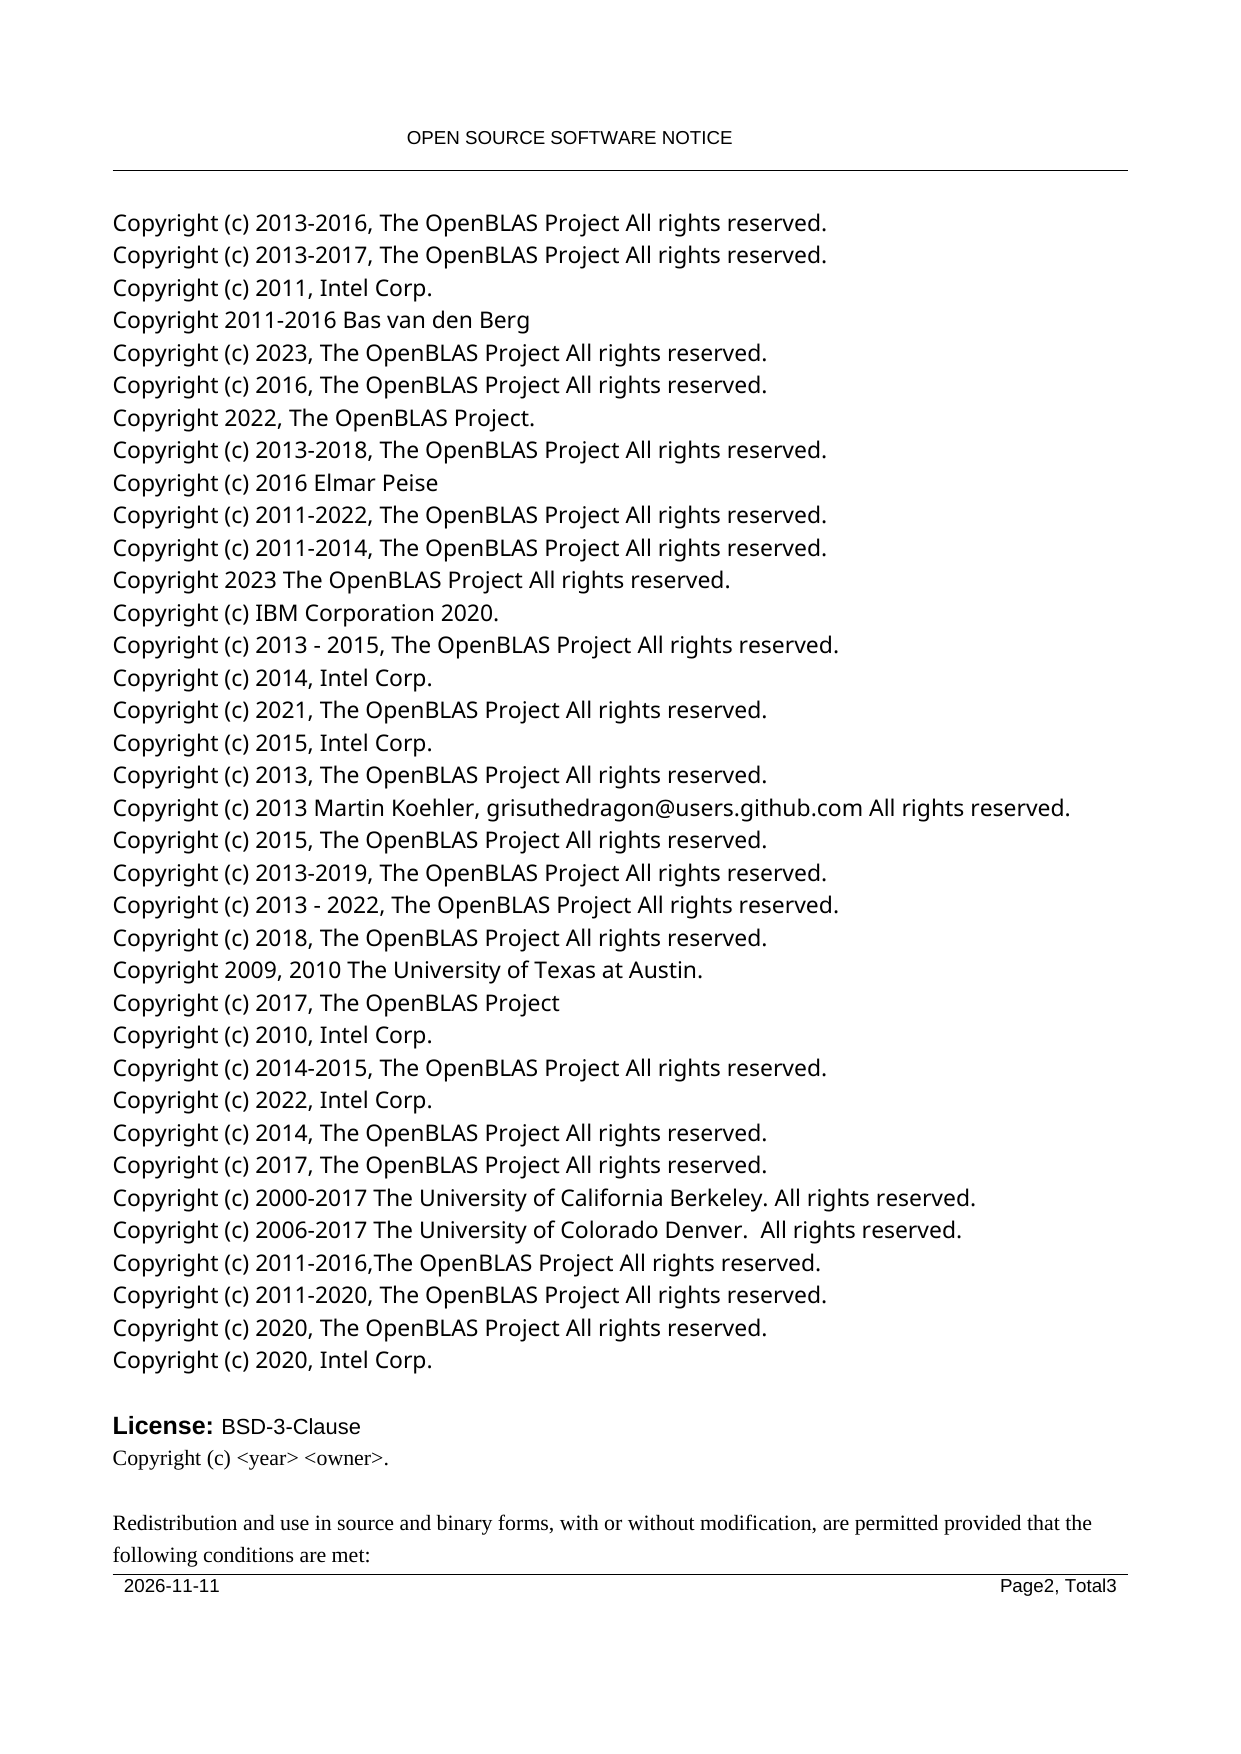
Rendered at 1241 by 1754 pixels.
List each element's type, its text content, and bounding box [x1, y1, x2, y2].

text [112, 206, 1128, 1409]
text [112, 1441, 1128, 1571]
text License: BSD-3-Clause [112, 1409, 1128, 1441]
